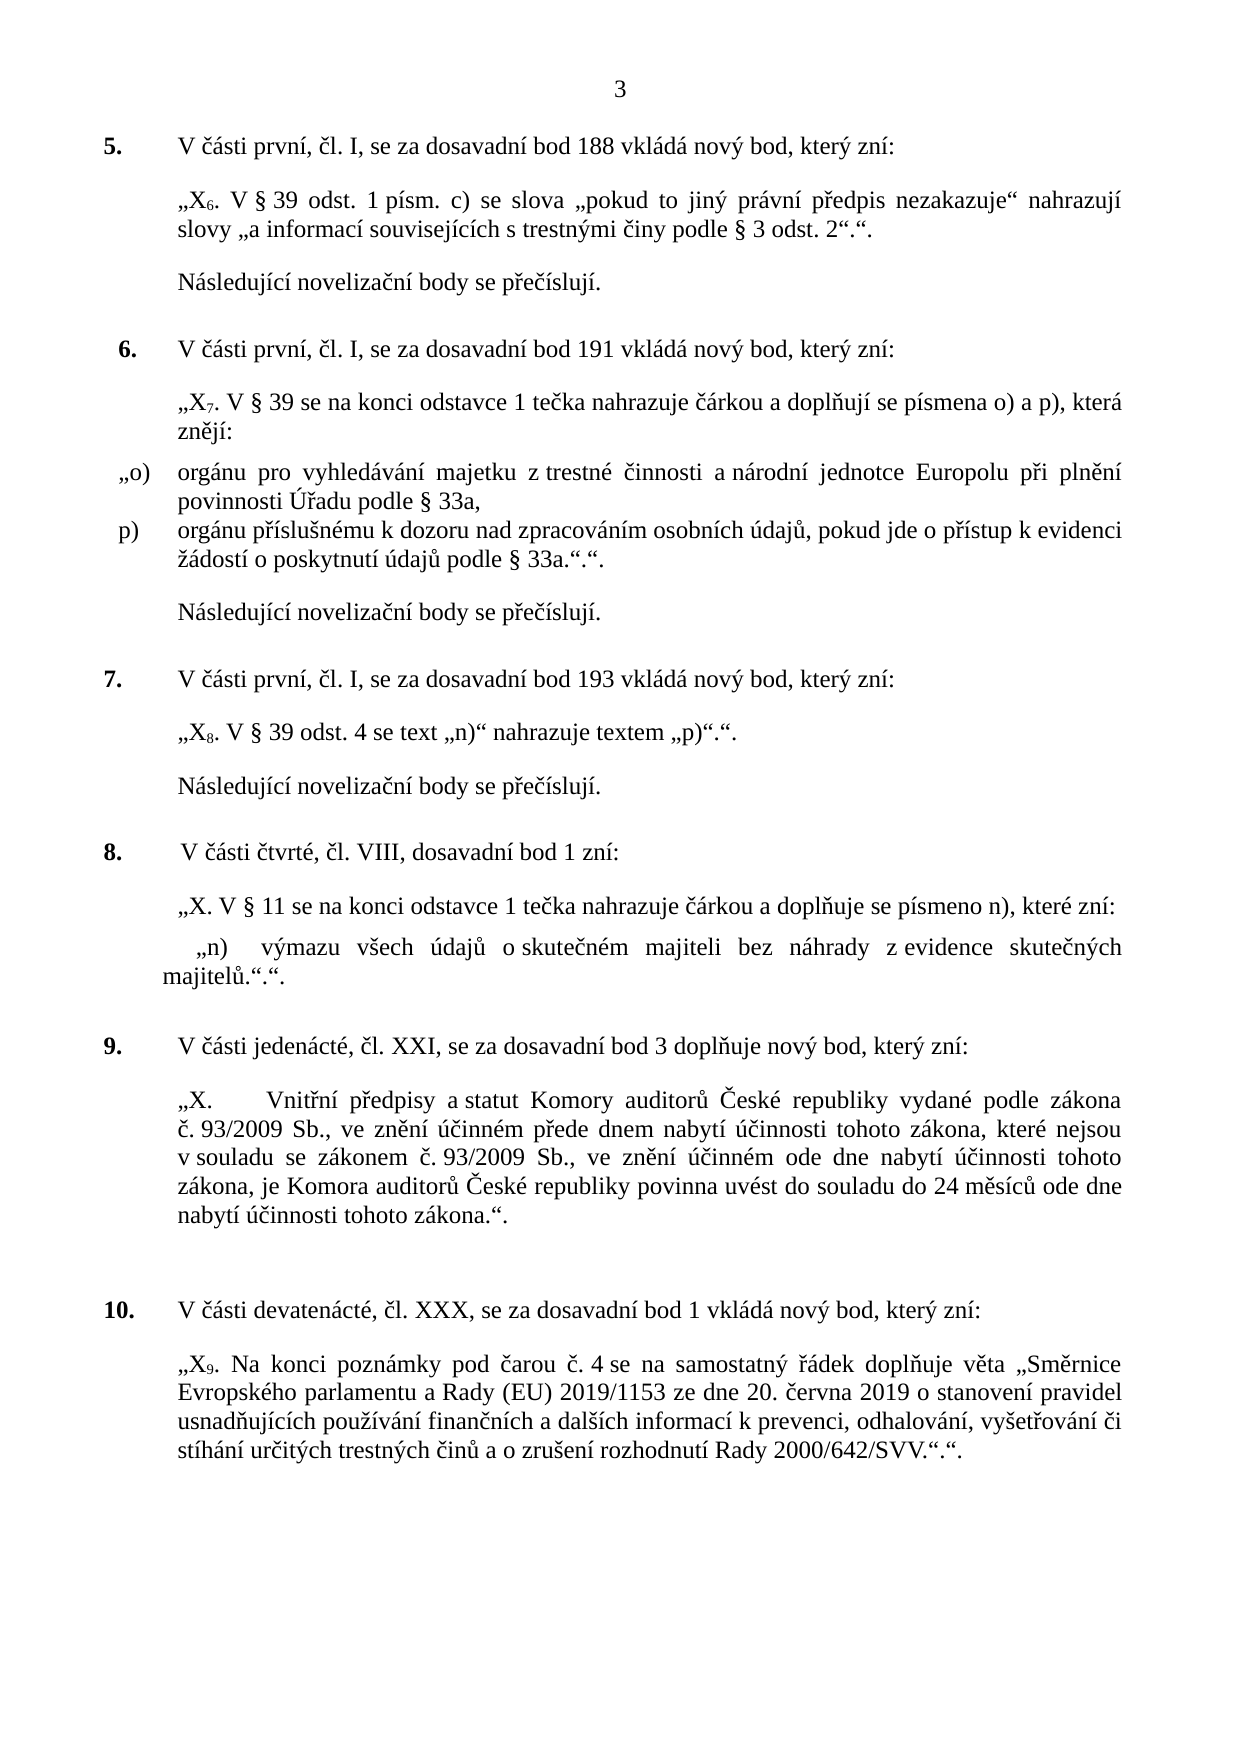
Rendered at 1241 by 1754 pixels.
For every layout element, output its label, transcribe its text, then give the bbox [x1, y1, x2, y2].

text „X9. Na konci poznámky pod čarou č. 4 se na samostatný řádek doplňuje věta „Směrnice Evropského parlamentu a Rady (EU) 2019/1153 ze dne 20. června 2019 o stanovení pravidel usnadňujících používání finančních a dalších informací k prevenci, odhalování, vyšetřování či stíhání určitých trestných činů a o zrušení rozhodnutí Rady 2000/642/SVV.“.“. [177, 1349, 1122, 1464]
text „X. Vnitřní předpisy a statut Komory auditorů České republiky vydané podle zákona č. 93/2009 Sb., ve znění účinném přede dnem nabytí účinnosti tohoto zákona, které nejsou v souladu se zákonem č. 93/2009 Sb., ve znění účinném ode dne nabytí účinnosti tohoto zákona, je Komora auditorů České republiky povinna uvést do souladu do 24 měsíců ode dne nabytí účinnosti tohoto zákona.“. [177, 1085, 1122, 1229]
list V části jedenácté, čl. XXI, se za dosavadní bod 3 doplňuje nový bod, který zní: [103, 1031, 1122, 1060]
list V části čtvrté, čl. VIII, dosavadní bod 1 zní: [103, 837, 1122, 866]
text „X. V § 11 se na konci odstavce 1 tečka nahrazuje čárkou a doplňuje se písmeno n), které zní: [177, 891, 1122, 920]
text Následující novelizační body se přečíslují. [156, 597, 1122, 626]
text „n) výmazu všech údajů o skutečném majiteli bez náhrady z evidence skutečných majitelů.“.“. [118, 932, 1122, 990]
list V části první, čl. I, se za dosavadní bod 193 vkládá nový bod, který zní: [103, 664, 1122, 692]
text Následující novelizační body se přečíslují. [156, 771, 1122, 800]
list V části první, čl. I, se za dosavadní bod 191 vkládá nový bod, který zní: [118, 334, 1122, 362]
text „X8. V § 39 odst. 4 se text „n)“ nahrazuje textem „p)“.“. [177, 717, 1122, 746]
text p) orgánu příslušnému k dozoru nad zpracováním osobních údajů, pokud jde o přístup k evidenci žádostí o poskytnutí údajů podle § 33a.“.“. [118, 515, 1122, 572]
text „o) orgánu pro vyhledávání majetku z trestné činnosti a národní jednotce Europolu při plnění povinnosti Úřadu podle § 33a, [118, 457, 1122, 515]
text „X6. V § 39 odst. 1 písm. c) se slova „pokud to jiný právní předpis nezakazuje“ nahrazují slovy „a informací souvisejících s trestnými činy podle § 3 odst. 2“.“. [177, 185, 1122, 242]
text „X7. V § 39 se na konci odstavce 1 tečka nahrazuje čárkou a doplňují se písmena o) a p), která znějí: [177, 387, 1122, 445]
text Následující novelizační body se přečíslují. [156, 267, 1122, 296]
list V části první, čl. I, se za dosavadní bod 188 vkládá nový bod, který zní: [103, 131, 1122, 160]
list V části devatenácté, čl. XXX, se za dosavadní bod 1 vkládá nový bod, který zní: [103, 1295, 1122, 1324]
